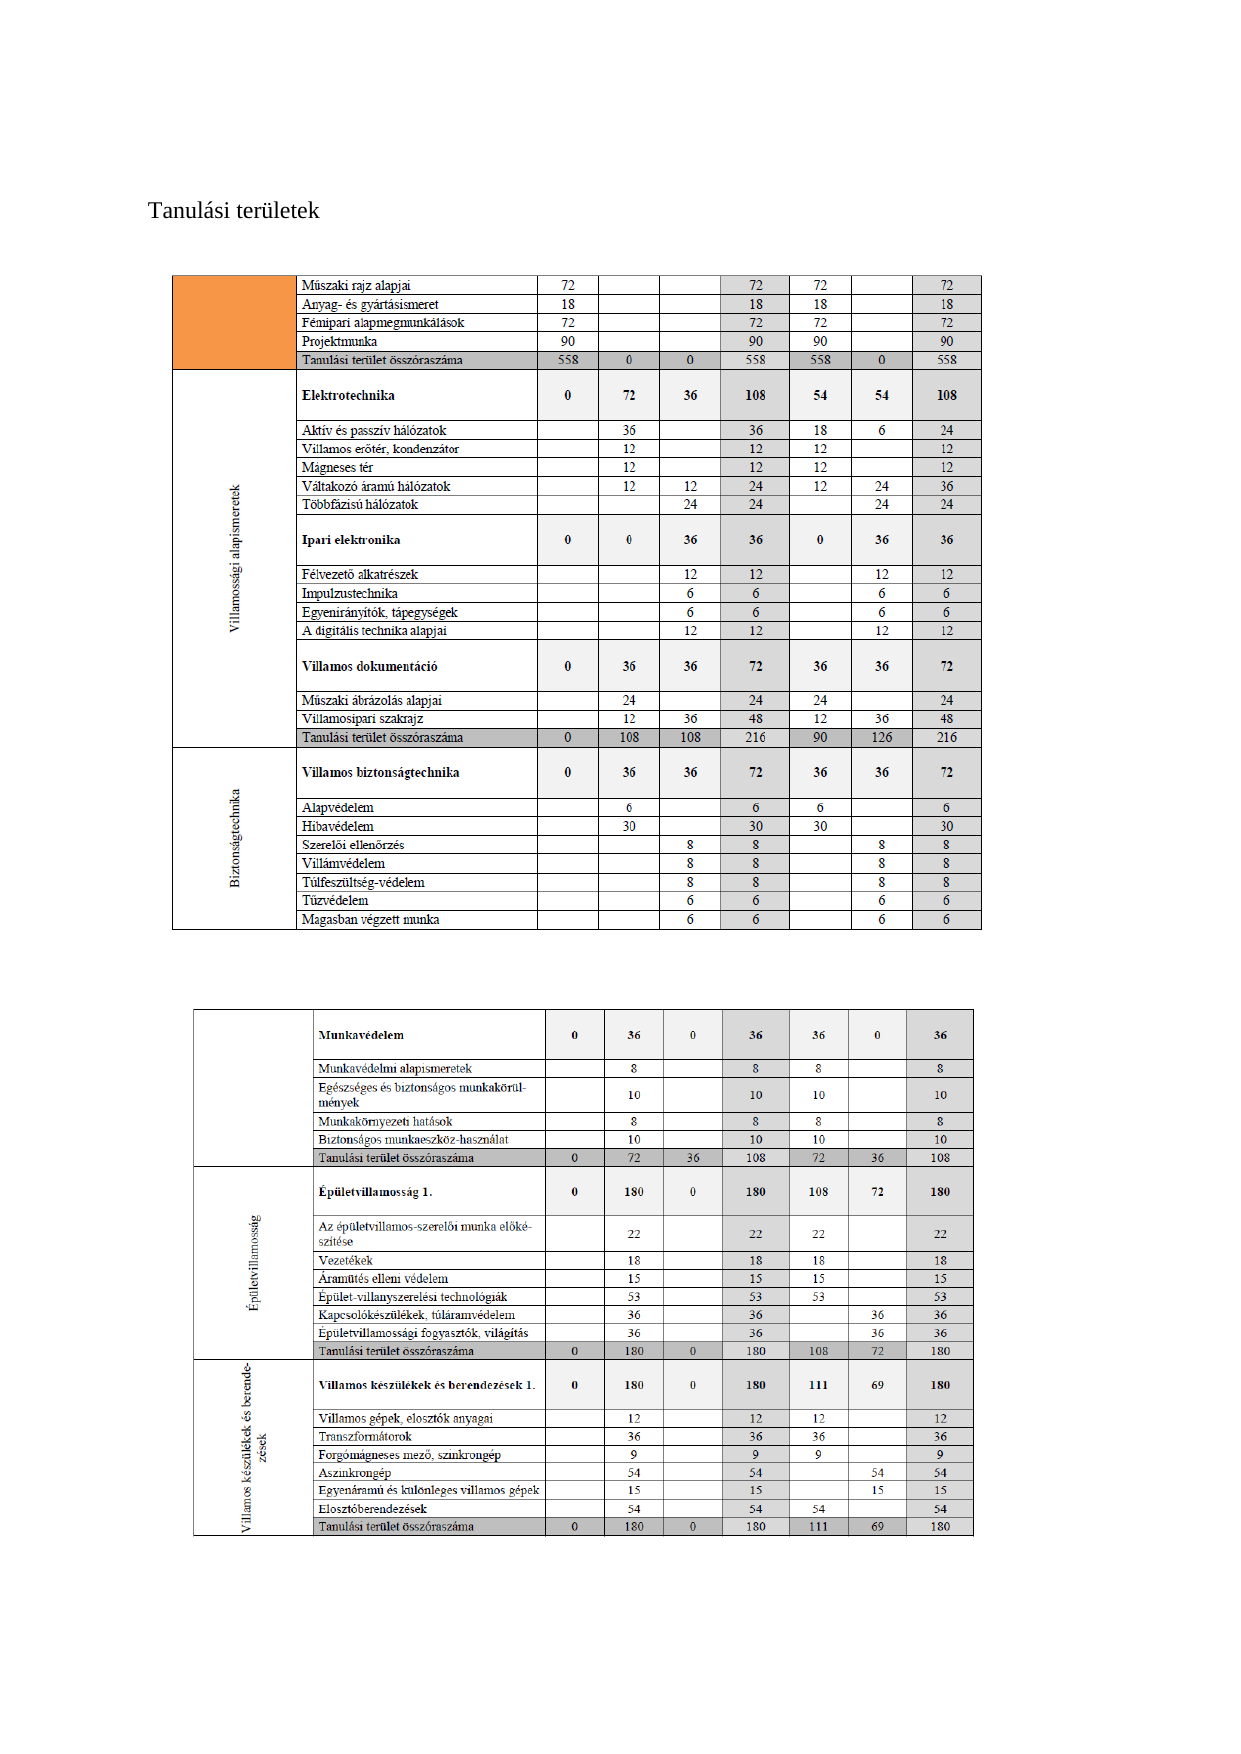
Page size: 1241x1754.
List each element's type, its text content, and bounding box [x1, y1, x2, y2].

picture [147, 977, 1010, 1574]
text Tanulási területek [148, 196, 1093, 223]
picture [147, 242, 1038, 959]
